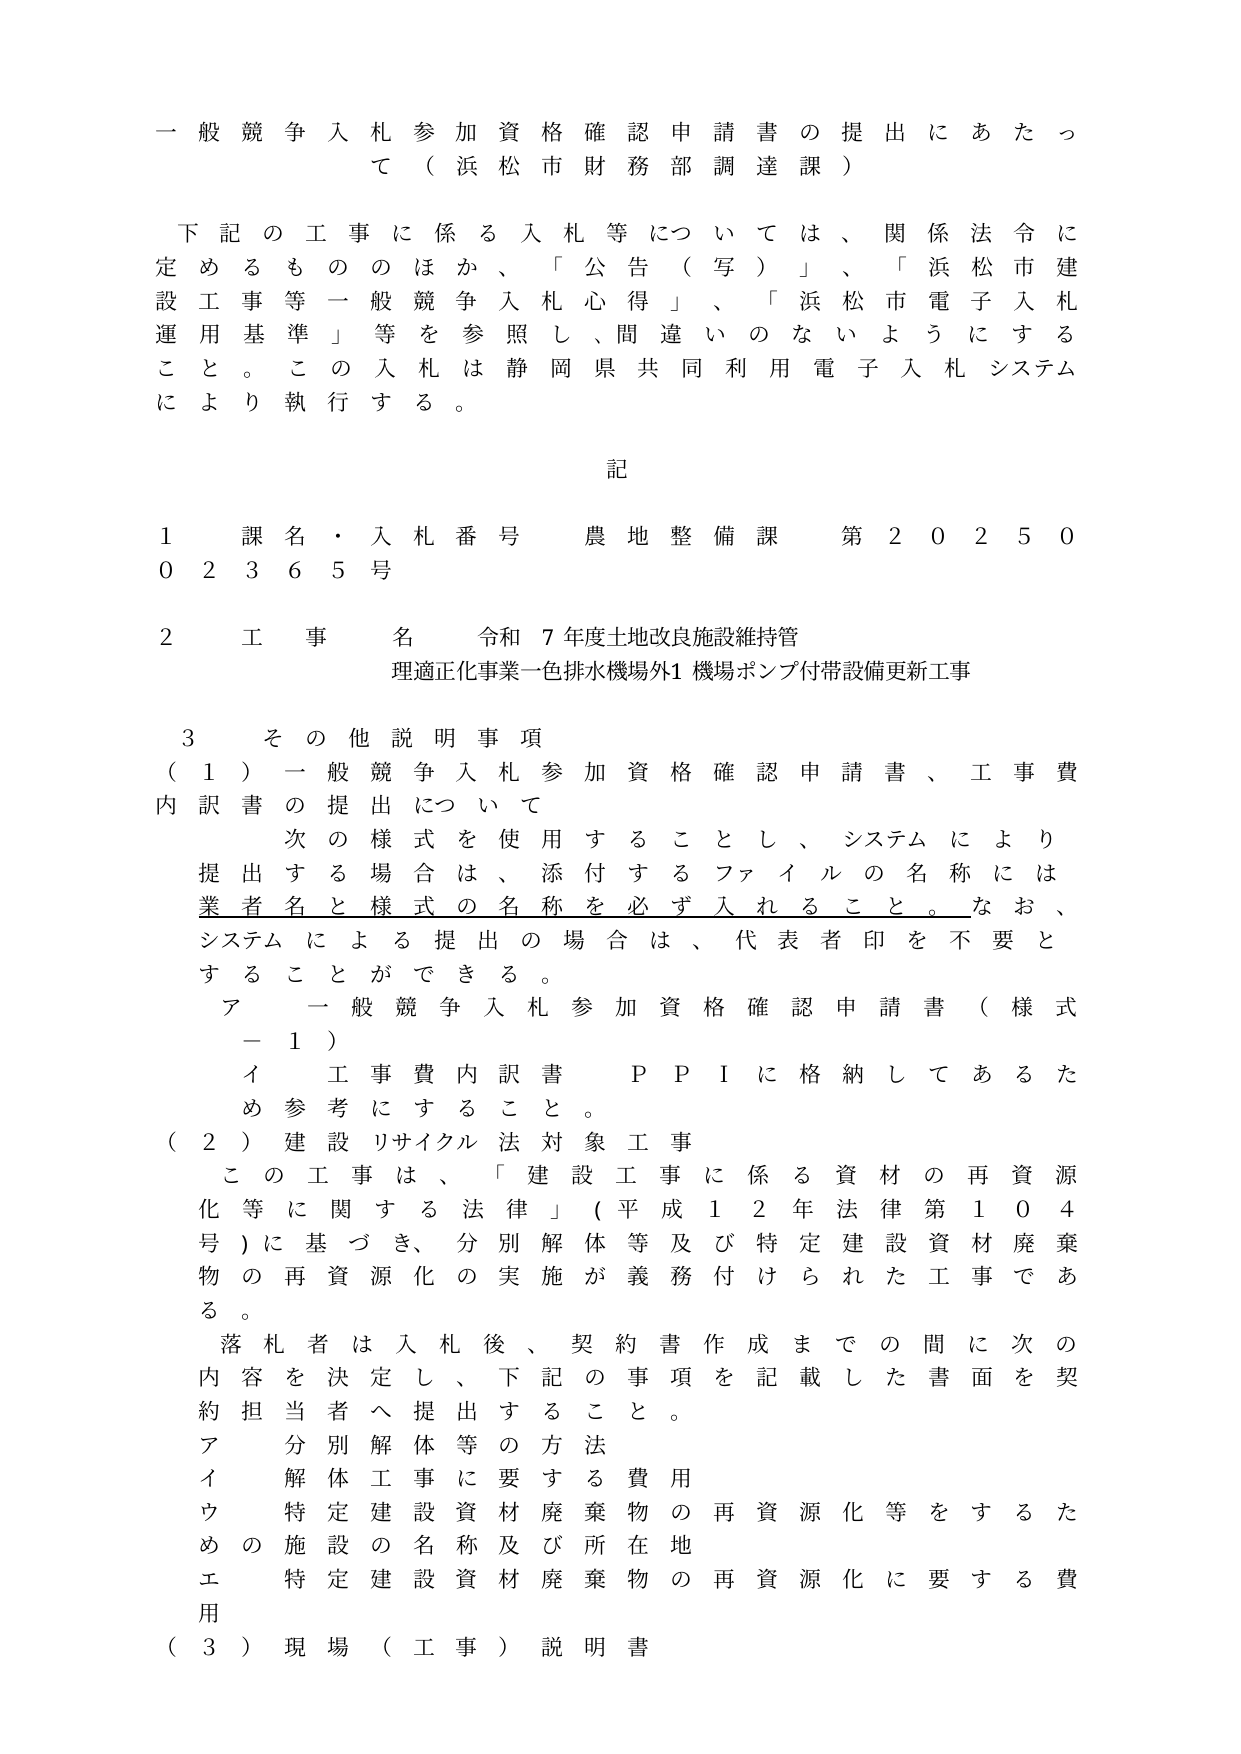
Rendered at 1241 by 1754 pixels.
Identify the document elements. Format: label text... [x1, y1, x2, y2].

text ウ 特定建設資材廃棄物の再資源化等をするための施設の名称及び所在地 [198, 1494, 1099, 1561]
text １ 課名・入札番号 農地整備課 第２０２５００２３６５号 [155, 518, 1099, 586]
subtitle 記 [155, 451, 1099, 485]
text エ 特定建設資材廃棄物の再資源化に要する費用 [198, 1561, 1099, 1629]
text 落札者は入札後、契約書作成までの間に次の内容を決定し、下記の事項を記載した書面を契約担当者へ提出すること。 [198, 1326, 1099, 1427]
text （２）建設リサイクル法対象工事 [155, 1124, 1099, 1158]
text イ 解体工事に要する費用 [198, 1460, 1099, 1494]
text ３ その他説明事項 [156, 720, 1099, 754]
text （３）現場（工事）説明書 [155, 1629, 1099, 1662]
text 次の様式を使用することし、システムにより提出する場合は、添付するファイルの名称には業者名と様式の名称を必ず入れること。なお、システムによる提出の場合は、代表者印を不要とすることができる。 [155, 821, 1089, 989]
text （１）一般競争入札参加資格確認申請書、工事費内訳書の提出について [155, 754, 1099, 821]
text 一般競争入札参加資格確認申請書の提出にあたって（浜松市財務部調達課） [155, 114, 1099, 182]
text この工事は、「建設工事に係る資材の再資源化等に関する法律」(平成１２年法律第１０４号)に基づき、分別解体等及び特定建設資材廃棄物の再資源化の実施が義務付けられた工事である。 [197, 1158, 1099, 1326]
text ２ 工事名 令和7年度土地改良施設維持管理適正化事業一色排水機場外1機場ポンプ付帯設備更新工事 [155, 619, 1055, 687]
text ア 分別解体等の方法 [198, 1427, 1099, 1460]
text イ 工事費内訳書 ＰＰＩに格納してあるため参考にすること。 [178, 1057, 1099, 1124]
text 下記の工事に係る入札等については、関係法令に定めるもののほか、「公告（写）」、「浜松市建設工事等一般競争入札心得」、「浜松市電子入札運用基準」等を参照し､間違いのないようにすること。この入札は静岡県共同利用電子入札システムにより執行する。 [155, 216, 1099, 417]
text ア 一般競争入札参加資格確認申請書（様式－１） [201, 989, 1099, 1057]
